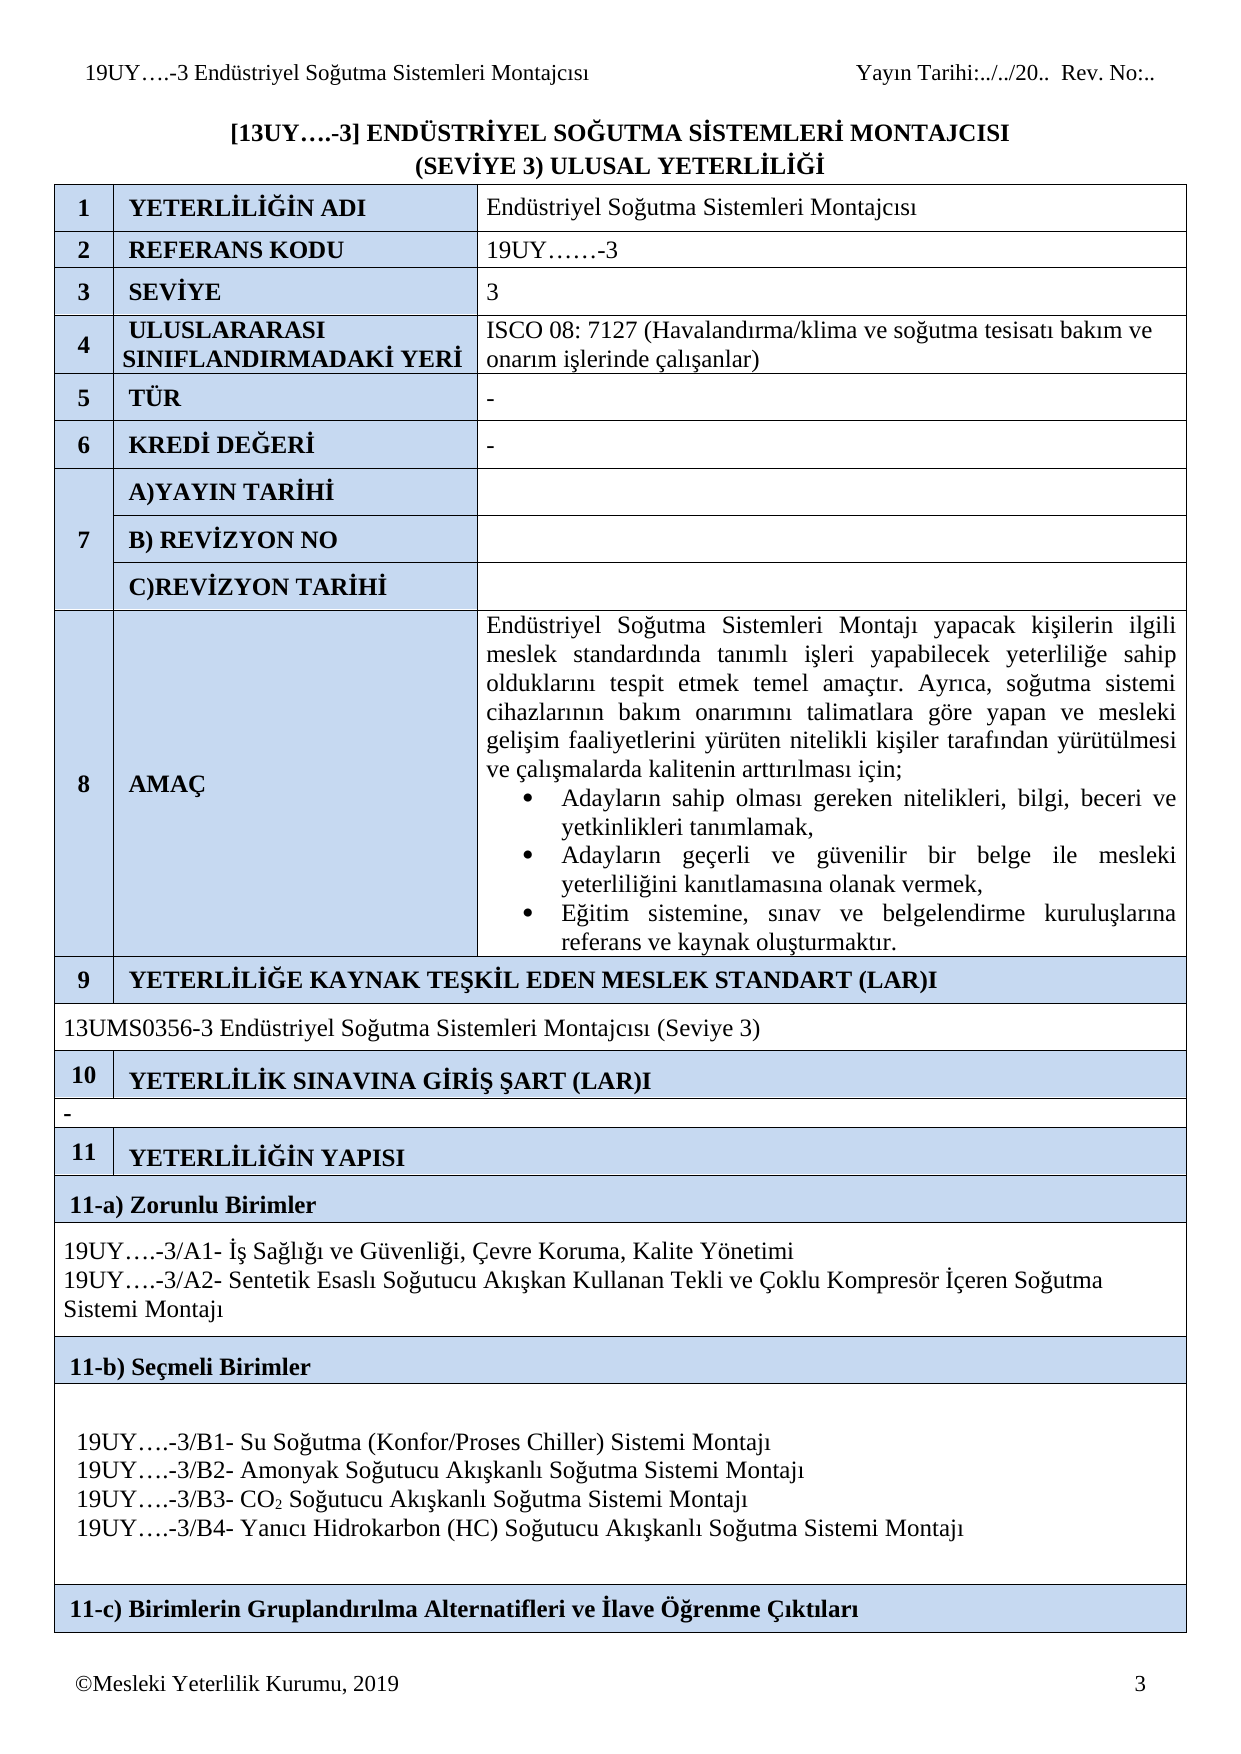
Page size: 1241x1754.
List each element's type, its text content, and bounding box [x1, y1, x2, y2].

table_cell 1 [55, 185, 113, 231]
table_cell - [478, 374, 1186, 420]
table_cell - [55, 1099, 1186, 1127]
table_cell Endüstriyel Soğutma Sistemleri Montajcısı [478, 185, 1186, 231]
table_cell YETERLİLİK SINAVINA GİRİŞ ŞART (LAR)I [114, 1051, 1186, 1097]
table_cell ULUSLARARASI SINIFLANDIRMADAKİ YERİ [114, 316, 477, 373]
table_cell 19UY….-3/B1- Su Soğutma (Konfor/Proses Chiller) Sistemi Montajı 19UY….-3/B2- Amonyak Soğutucu Akışkanlı Soğutma Sistemi Montajı 19UY….-3/B3- CO2 Soğutucu Akışkanlı Soğutma Sistemi Montajı 19UY….-3/B4- Yanıcı Hidrokarbon (HC) Soğutucu Akışkanlı Soğutma Sistemi Montajı [55, 1384, 1186, 1584]
table_cell 11-a) Zorunlu Birimler [55, 1176, 1186, 1222]
table_cell 9 [55, 957, 113, 1003]
table_cell 2 [55, 232, 113, 267]
table_cell ISCO 08: 7127 (Havalandırma/klima ve soğutma tesisatı bakım ve onarım işlerinde çalışanlar) [478, 316, 1186, 373]
table_cell 13UMS0356-3 Endüstriyel Soğutma Sistemleri Montajcısı (Seviye 3) [55, 1004, 1186, 1050]
table_cell 11-c) Birimlerin Gruplandırılma Alternatifleri ve İlave Öğrenme Çıktıları [55, 1585, 1186, 1632]
table_cell SEVİYE [114, 268, 477, 314]
table_cell 7 [55, 469, 113, 609]
table_cell 3 [55, 268, 113, 314]
table_cell B) REVİZYON NO [114, 516, 477, 562]
table_cell 10 [55, 1051, 113, 1097]
table_cell A)YAYIN TARİHİ [114, 469, 477, 515]
table_cell YETERLİLİĞİN ADI [114, 185, 477, 231]
table_cell [478, 516, 1186, 562]
table_cell 11-b) Seçmeli Birimler [55, 1337, 1186, 1383]
table_cell 11 [55, 1128, 113, 1174]
table_cell YETERLİLİĞE KAYNAK TEŞKİL EDEN MESLEK STANDART (LAR)I [114, 957, 1186, 1003]
table_cell - [478, 421, 1186, 468]
table_cell AMAÇ [114, 611, 477, 956]
table_cell REFERANS KODU [114, 232, 477, 267]
table_cell TÜR [114, 374, 477, 420]
table_cell 5 [55, 374, 113, 420]
table_cell 3 [478, 268, 1186, 314]
table_cell Endüstriyel Soğutma Sistemleri Montajı yapacak kişilerin ilgili meslek standardında tanımlı işleri yapabilecek yeterliliğe sahip olduklarını tespit etmek temel amaçtır. Ayrıca, soğutma sistemi cihazlarının bakım onarımını talimatlara göre yapan ve mesleki gelişim faaliyetlerini yürüten nitelikli kişiler tarafından yürütülmesi ve çalışmalarda kalitenin arttırılması için; Adayların sahip olması gereken nitelikleri, bilgi, beceri ve yetkinlikleri tanımlamak, Adayların geçerli ve güvenilir bir belge ile mesleki yeterliliğini kanıtlamasına olanak vermek, Eğitim sistemine, sınav ve belgelendirme kuruluşlarına referans ve kaynak oluşturmaktır. [478, 611, 1186, 956]
table_cell 4 [55, 316, 113, 373]
table_cell [478, 469, 1186, 515]
table_cell [478, 563, 1186, 609]
table_header [13UY….-3] ENDÜSTRİYEL SOĞUTMA SİSTEMLERİ MONTAJCISI (SEVİYE 3) ULUSAL YETERLİLİĞİ [54, 118, 1186, 184]
table_cell KREDİ DEĞERİ [114, 421, 477, 468]
table_cell 6 [55, 421, 113, 468]
table_cell 19UY……-3 [478, 232, 1186, 267]
table_cell 8 [55, 611, 113, 956]
table_cell C)REVİZYON TARİHİ [114, 563, 477, 609]
table_cell YETERLİLİĞİN YAPISI [114, 1128, 1186, 1174]
table_cell 19UY….-3/A1- İş Sağlığı ve Güvenliği, Çevre Koruma, Kalite Yönetimi 19UY….-3/A2- Sentetik Esaslı Soğutucu Akışkan Kullanan Tekli ve Çoklu Kompresör İçeren Soğutma Sistemi Montajı [55, 1223, 1186, 1336]
